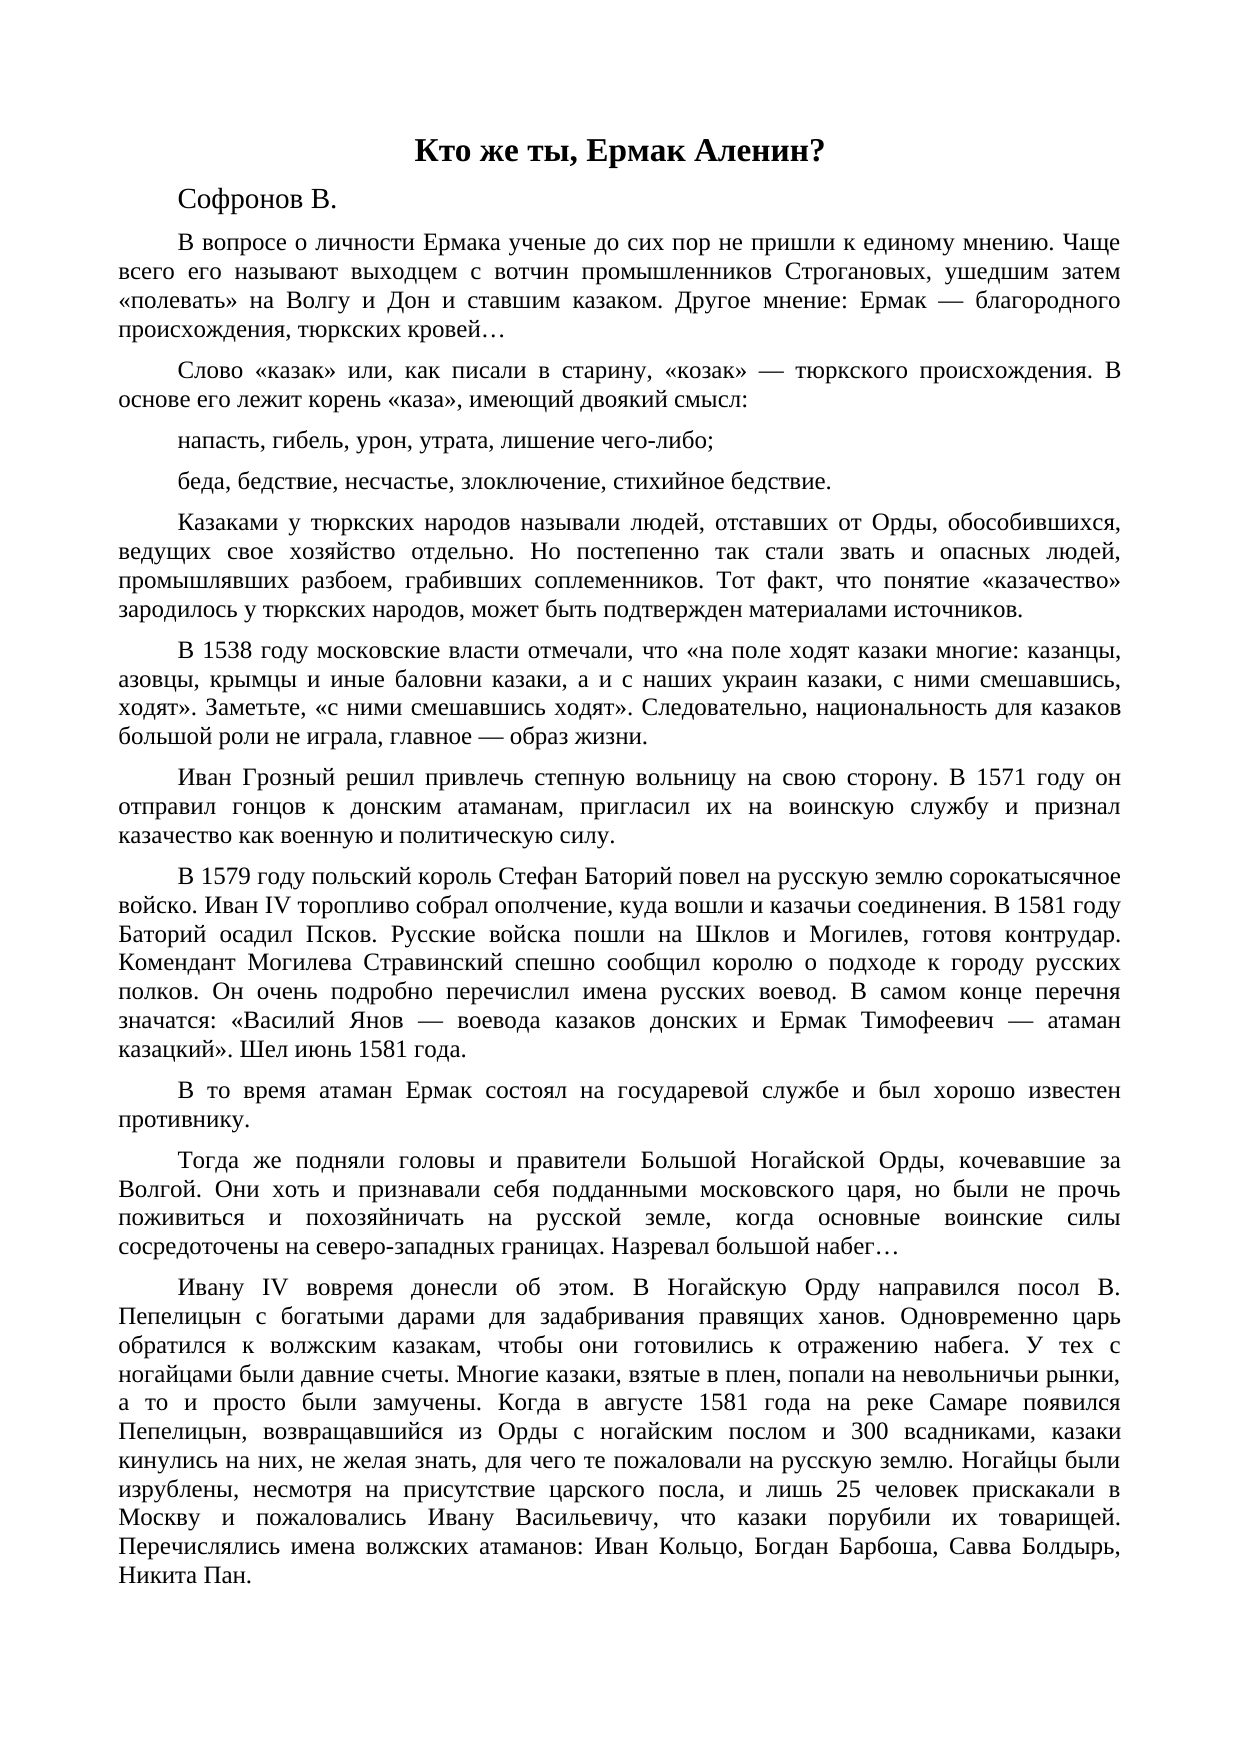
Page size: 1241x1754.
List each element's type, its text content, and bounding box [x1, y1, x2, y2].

text напасть, гибель, урон, утрата, лишение чего-либо; [118, 425, 1122, 454]
text В 1538 году московские власти отмечали, что «на поле ходят казаки многие: казанцы, азовцы, крымцы и иные баловни казаки, а и с наших украин казаки, с ними смешавшись, ходят». Заметьте, «с ними смешавшись ходят». Следовательно, национальность для казаков большой роли не играла, главное — образ жизни. [118, 635, 1122, 750]
text В 1579 году польский король Стефан Баторий повел на русскую землю сорокатысячное войско. Иван IV торопливо собрал ополчение, куда вошли и казачьи соединения. В 1581 году Баторий осадил Псков. Русские войска пошли на Шклов и Могилев, готовя контрудар. Комендант Могилева Стравинский спешно сообщил королю о подходе к городу русских полков. Он очень подробно перечислил имена русских воевод. В самом конце перечня значатся: «Василий Янов — воевода казаков донских и Ермак Тимофеевич — атаман казацкий». Шел июнь 1581 года. [118, 861, 1122, 1062]
text Кто же ты, Ермак Аленин? [118, 131, 1122, 169]
text В то время атаман Ермак состоял на государевой службе и был хорошо известен противнику. [118, 1075, 1122, 1132]
text Казаками у тюркских народов называли людей, отставших от Орды, обособившихся, ведущих свое хозяйство отдельно. Но постепенно так стали звать и опасных людей, промышлявших разбоем, грабивших соплеменников. Тот факт, что понятие «казачество» зародилось у тюркских народов, может быть подтвержден материалами источников. [118, 507, 1122, 622]
text Ивану IV вовремя донесли об этом. В Ногайскую Орду направился посол В. Пепелицын с богатыми дарами для задабривания правящих ханов. Одновременно царь обратился к волжским казакам, чтобы они готовились к отражению набега. У тех с ногайцами были давние счеты. Многие казаки, взятые в плен, попали на невольничьи рынки, а то и просто были замучены. Когда в августе 1581 года на реке Самаре появился Пепелицын, возвращавшийся из Орды с ногайским послом и 300 всадниками, казаки кинулись на них, не желая знать, для чего те пожаловали на русскую землю. Ногайцы были изрублены, несмотря на присутствие царского посла, и лишь 25 человек прискакали в Москву и пожаловались Ивану Васильевичу, что казаки порубили их товарищей. Перечислялись имена волжских атаманов: Иван Кольцо, Богдан Барбоша, Савва Болдырь, Никита Пан. [118, 1272, 1122, 1589]
text беда, бедствие, несчастье, злоключение, стихийное бедствие. [118, 466, 1122, 495]
text Тогда же подняли головы и правители Большой Ногайской Орды, кочевавшие за Волгой. Они хоть и признавали себя подданными московского царя, но были не прочь поживиться и похозяйничать на русской земле, когда основные воинские силы сосредоточены на северо-западных границах. Назревал большой набег… [118, 1145, 1122, 1260]
text Иван Грозный решил привлечь степную вольницу на свою сторону. В 1571 году он отправил гонцов к донским атаманам, пригласил их на воинскую службу и признал казачество как военную и политическую силу. [118, 762, 1122, 849]
text Слово «казак» или, как писали в старину, «козак» — тюркского происхождения. В основе его лежит корень «каза», имеющий двоякий смысл: [118, 355, 1122, 412]
text В вопросе о личности Ермака ученые до сих пор не пришли к единому мнению. Чаще всего его называют выходцем с вотчин промышленников Строгановых, ушедшим затем «полевать» на Волгу и Дон и ставшим казаком. Другое мнение: Ермак — благородного происхождения, тюркских кровей… [118, 227, 1122, 342]
text Софронов В. [118, 181, 1122, 215]
